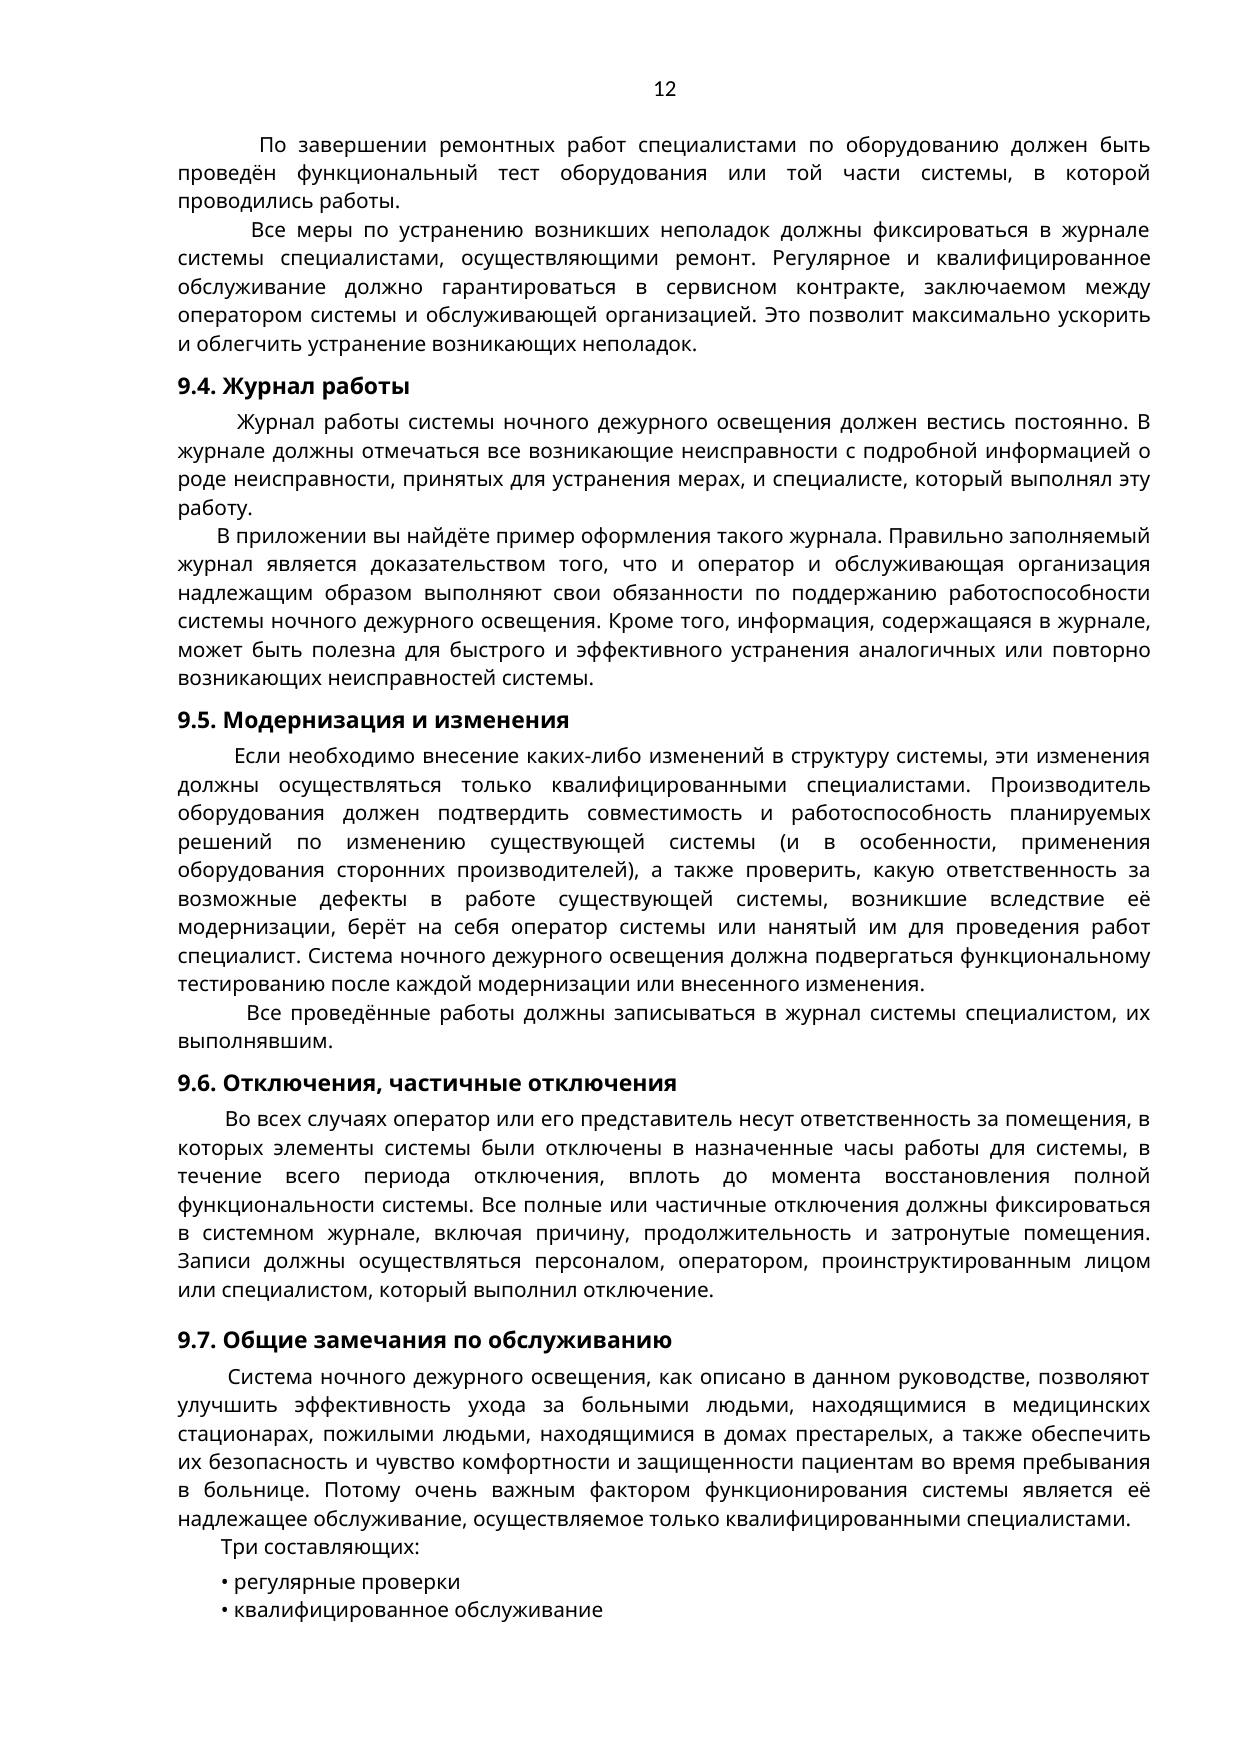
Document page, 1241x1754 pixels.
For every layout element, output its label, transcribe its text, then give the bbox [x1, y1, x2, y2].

text Если необходимо внесение каких-либо изменений в структуру системы, эти изменения должны осуществляться только квалифицированными специалистами. Производитель оборудования должен подтвердить совместимость и работоспособность планируемых решений по изменению существующей системы (и в особенности, применения оборудования сторонних производителей), а также проверить, какую ответственность за возможные дефекты в работе существующей системы, возникшие вследствие её модернизации, берёт на себя оператор системы или нанятый им для проведения работ специалист. Система ночного дежурного освещения должна подвергаться функциональному тестированию после каждой модернизации или внесенного изменения. [177, 742, 1152, 998]
text В приложении вы найдёте пример оформления такого журнала. Правильно заполняемый журнал является доказательством того, что и оператор и обслуживающая организация надлежащим образом выполняют свои обязанности по поддержанию работоспособности системы ночного дежурного освещения. Кроме того, информация, содержащаяся в журнале, может быть полезна для быстрого и эффективного устранения аналогичных или повторно возникающих неисправностей системы. [177, 521, 1152, 692]
text • квалифицированное обслуживание [177, 1596, 1152, 1624]
text Журнал работы системы ночного дежурного освещения должен вестись постоянно. В журнале должны отмечаться все возникающие неисправности с подробной информацией о роде неисправности, принятых для устранения мерах, и специалисте, который выполнял эту работу. [177, 407, 1152, 521]
text По завершении ремонтных работ специалистами по оборудованию должен быть проведён функциональный тест оборудования или той части системы, в которой проводились работы. [177, 130, 1152, 215]
subtitle 9.7. Общие замечания по обслуживанию [177, 1324, 1152, 1356]
subtitle 9.6. Отключения, частичные отключения [177, 1067, 1152, 1098]
text • регулярные проверки [177, 1567, 1152, 1596]
text Три составляющих: [177, 1532, 1152, 1561]
text Система ночного дежурного освещения, как описано в данном руководстве, позволяют улучшить эффективность ухода за больными людьми, находящимися в медицинских стационарах, пожилыми людьми, находящимися в домах престарелых, а также обеспечить их безопасность и чувство комфортности и защищенности пациентам во время пребывания в больнице. Потому очень важным фактором функционирования системы является её надлежащее обслуживание, осуществляемое только квалифицированными специалистами. [177, 1362, 1152, 1532]
text Все меры по устранению возникших неполадок должны фиксироваться в журнале системы специалистами, осуществляющими ремонт. Регулярное и квалифицированное обслуживание должно гарантироваться в сервисном контракте, заключаемом между оператором системы и обслуживающей организацией. Это позволит максимально ускорить и облегчить устранение возникающих неполадок. [177, 215, 1152, 357]
subtitle 9.5. Модернизация и изменения [177, 704, 1152, 735]
subtitle 9.4. Журнал работы [177, 370, 1152, 401]
text Во всех случаях оператор или его представитель несут ответственность за помещения, в которых элементы системы были отключены в назначенные часы работы для системы, в течение всего периода отключения, вплоть до момента восстановления полной функциональности системы. Все полные или частичные отключения должны фиксироваться в системном журнале, включая причину, продолжительность и затронутые помещения. Записи должны осуществляться персоналом, оператором, проинструктированным лицом или специалистом, который выполнил отключение. [177, 1104, 1152, 1303]
text Все проведённые работы должны записываться в журнал системы специалистом, их выполнявшим. [177, 998, 1152, 1054]
